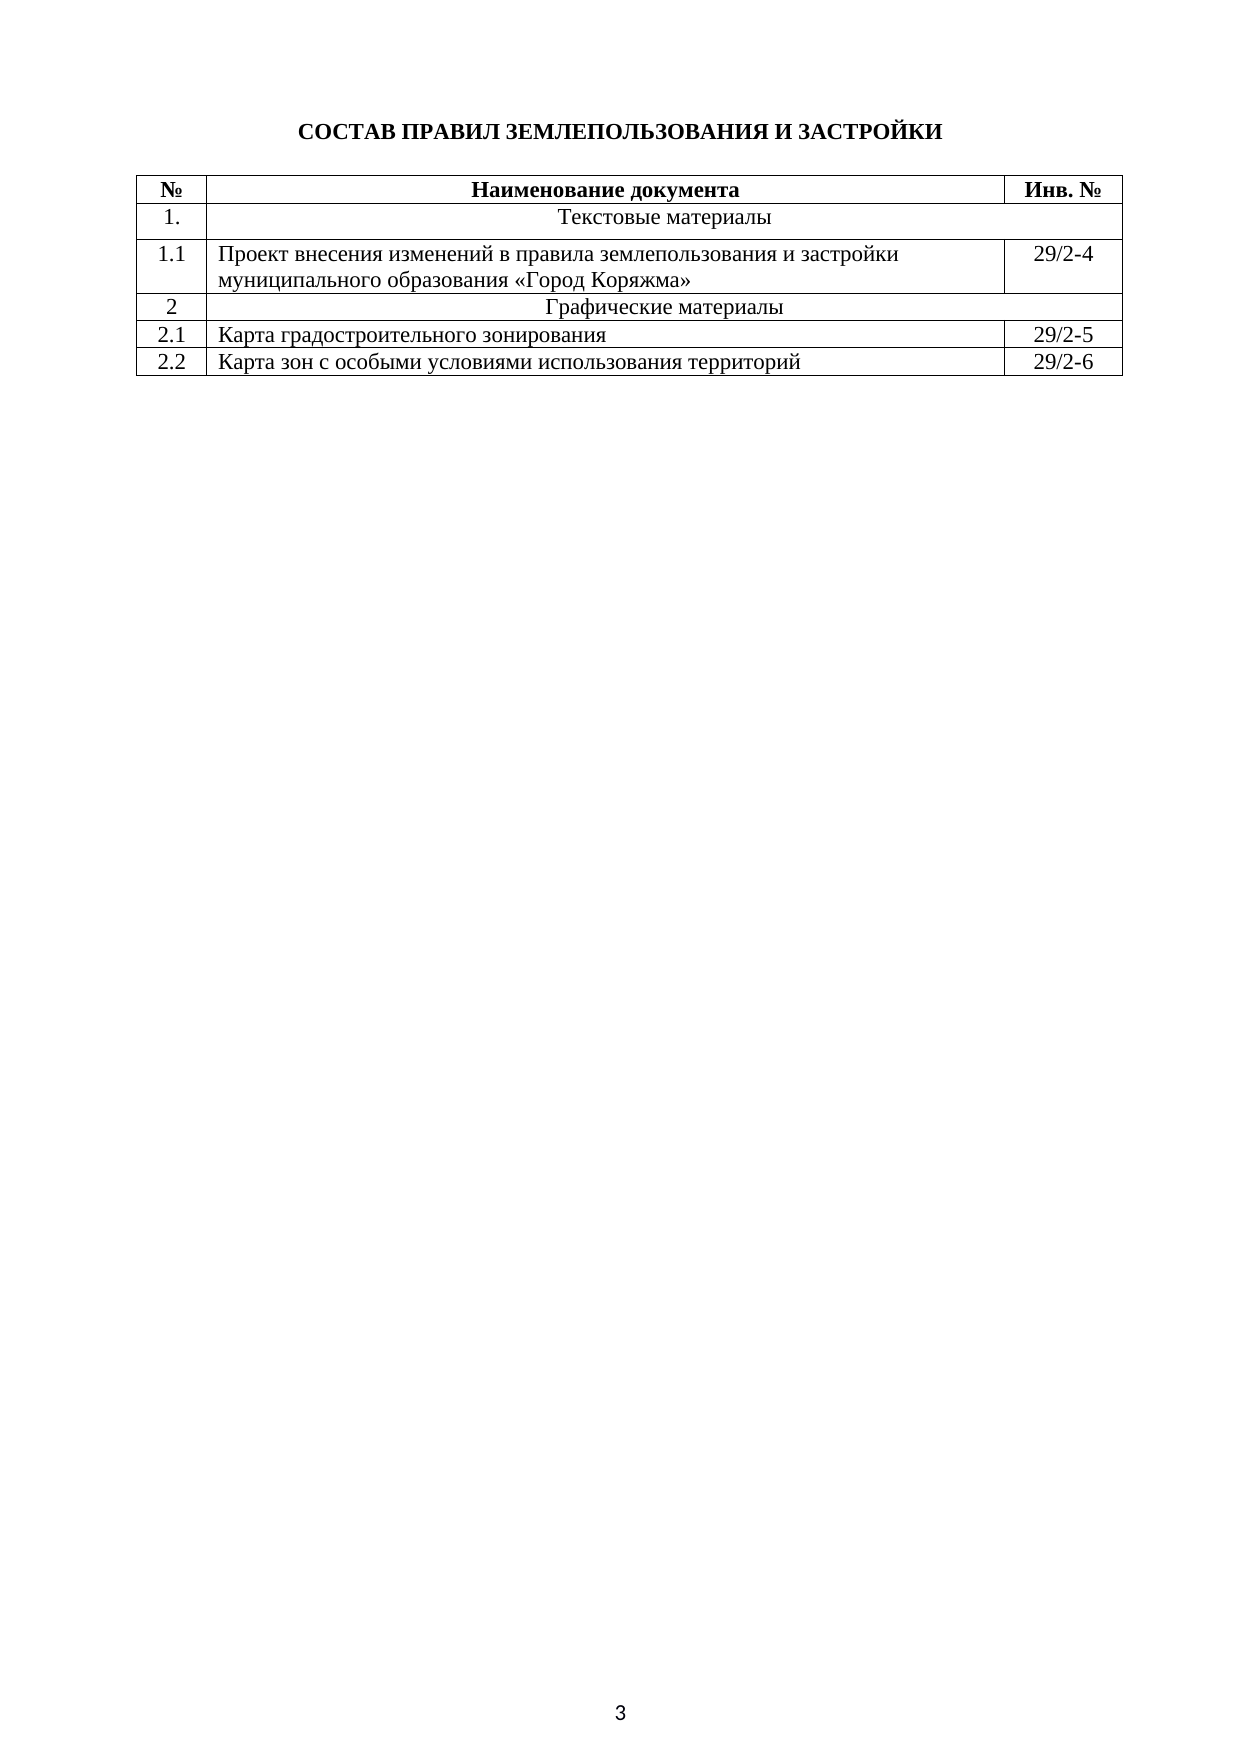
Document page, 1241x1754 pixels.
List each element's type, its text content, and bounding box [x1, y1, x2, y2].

table_cell Графические материалы [207, 294, 1122, 320]
table_cell Проект внесения изменений в правила землепользования и застройки муниципального образования «Город Коряжма» [207, 240, 1004, 292]
table_cell 1.1 [137, 240, 206, 292]
table_cell 2 [137, 294, 206, 320]
text СОСТАВ ПРАВИЛ ЗЕМЛЕПОЛЬЗОВАНИЯ И ЗАСТРОЙКИ [148, 118, 1092, 144]
table_cell Карта зон с особыми условиями использования территорий [207, 348, 1004, 374]
table_cell 29/2-6 [1005, 348, 1122, 374]
table_cell 29/2-5 [1005, 321, 1122, 347]
table_cell 1. [137, 204, 206, 239]
table_cell Текстовые материалы [207, 204, 1122, 239]
table_header Наименование документа [207, 176, 1004, 202]
table_cell Карта градостроительного зонирования [207, 321, 1004, 347]
table_header № [137, 176, 206, 202]
table_cell 29/2-4 [1005, 240, 1122, 292]
table_cell 2.2 [137, 348, 206, 374]
table_cell 2.1 [137, 321, 206, 347]
table_header Инв. № [1005, 176, 1122, 202]
